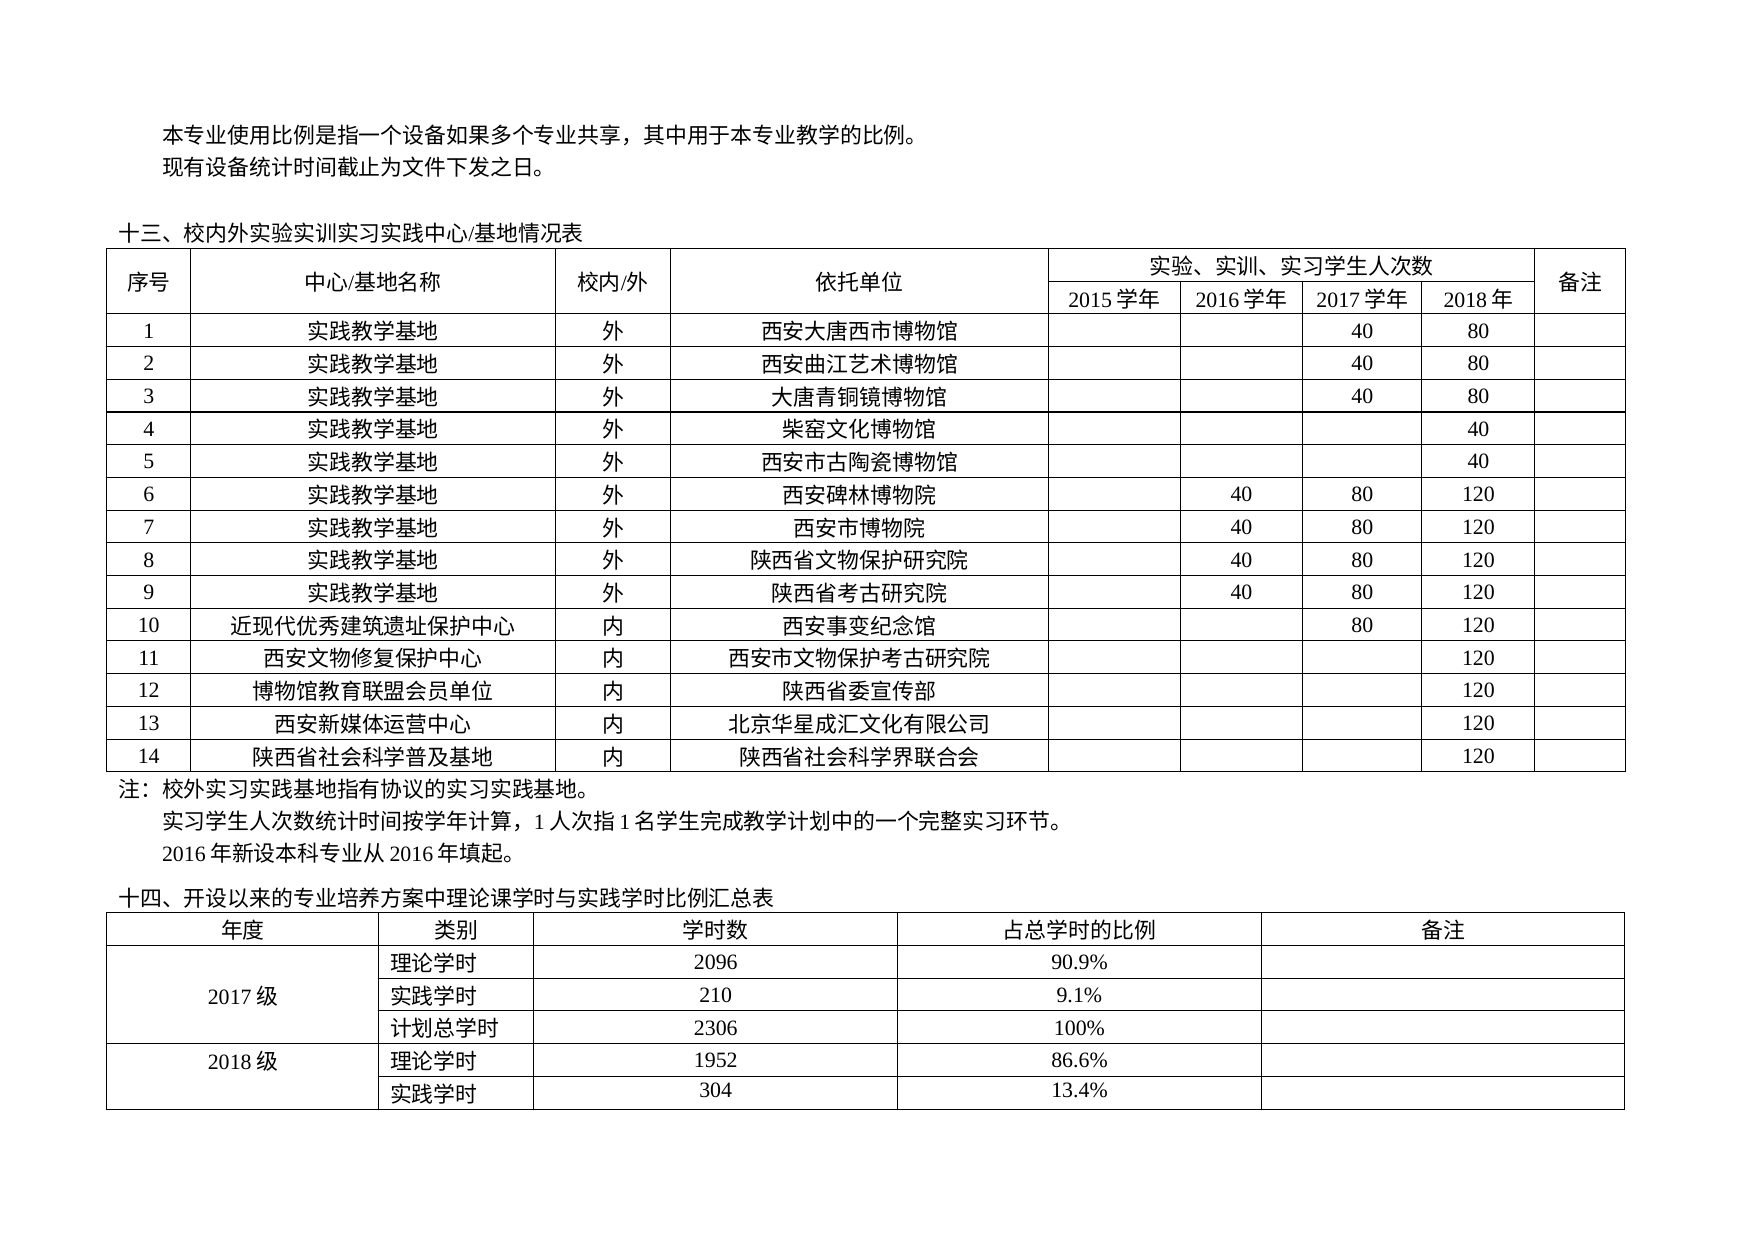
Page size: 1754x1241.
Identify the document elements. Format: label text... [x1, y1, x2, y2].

table_cell 2018年 [1422, 282, 1534, 313]
table_cell 外 [556, 347, 670, 379]
table_cell 西安大唐西市博物馆 [671, 314, 1048, 346]
table_cell 内 [556, 674, 670, 706]
table_cell 10 [107, 609, 190, 640]
table_cell [1049, 609, 1180, 640]
table_cell [1262, 1077, 1624, 1108]
table_cell 4 [107, 413, 190, 444]
table_cell [1535, 380, 1625, 411]
table_header 备注 [1262, 913, 1624, 945]
table_header 占总学时的比例 [898, 913, 1261, 945]
table_cell 实践教学基地 [191, 314, 555, 346]
table_cell 实践学时 [379, 979, 533, 1010]
table_cell 86.6% [898, 1044, 1261, 1076]
table_cell 实践学时 [379, 1077, 533, 1108]
table_header 序号 [107, 249, 190, 313]
table_cell 实践教学基地 [191, 543, 555, 575]
table_cell 内 [556, 641, 670, 673]
table_cell [1303, 641, 1421, 673]
table_header 依托单位 [671, 249, 1048, 313]
table_cell 14 [107, 740, 190, 771]
table_cell [1535, 478, 1625, 509]
table_cell [1049, 478, 1180, 509]
table_cell [1535, 740, 1625, 771]
table_cell [1049, 641, 1180, 673]
table_cell 80 [1303, 609, 1421, 640]
table_cell [1181, 609, 1302, 640]
table_cell 柴窑文化博物馆 [671, 413, 1048, 444]
table_cell 实践教学基地 [191, 478, 555, 509]
table_cell 陕西省文物保护研究院 [671, 543, 1048, 575]
table_cell 西安碑林博物院 [671, 478, 1048, 509]
table_cell 40 [1181, 511, 1302, 542]
text 现有设备统计时间截止为文件下发之日。 [118, 150, 1636, 181]
table_cell 北京华星成汇文化有限公司 [671, 707, 1048, 738]
table_header 备注 [1535, 249, 1625, 313]
table_cell 2017级 [107, 946, 378, 1043]
table_cell [1049, 445, 1180, 477]
table_cell 11 [107, 641, 190, 673]
table_cell 210 [534, 979, 897, 1010]
table_cell 120 [1422, 511, 1534, 542]
text 实习学生人次数统计时间按学年计算，1人次指1名学生完成教学计划中的一个完整实习环节。 [118, 804, 1636, 836]
table_cell 40 [1181, 576, 1302, 608]
table_header 学时数 [534, 913, 897, 945]
table_cell 2306 [534, 1011, 897, 1043]
table_cell 西安市文物保护考古研究院 [671, 641, 1048, 673]
table_cell 外 [556, 478, 670, 509]
table_cell [1303, 445, 1421, 477]
table_cell [1049, 314, 1180, 346]
table_cell [1049, 511, 1180, 542]
table_cell [1181, 707, 1302, 738]
table_cell 13 [107, 707, 190, 738]
table_cell [1181, 740, 1302, 771]
table_cell 内 [556, 609, 670, 640]
table_cell [1181, 413, 1302, 444]
table_cell 外 [556, 543, 670, 575]
table_cell 西安市古陶瓷博物馆 [671, 445, 1048, 477]
table_cell 西安文物修复保护中心 [191, 641, 555, 673]
table_cell 内 [556, 740, 670, 771]
table_cell 40 [1422, 413, 1534, 444]
table_cell [1262, 1011, 1624, 1043]
table_cell 90.9% [898, 946, 1261, 978]
table_cell 陕西省委宣传部 [671, 674, 1048, 706]
table_cell 13.4% [898, 1077, 1261, 1108]
table_cell 80 [1422, 347, 1534, 379]
table_cell 2018级 [107, 1044, 378, 1108]
table_cell 外 [556, 511, 670, 542]
table_cell 1 [107, 314, 190, 346]
table_cell [1262, 946, 1624, 978]
table_cell 理论学时 [379, 1044, 533, 1076]
table_cell 40 [1303, 380, 1421, 411]
table_cell 8 [107, 543, 190, 575]
table_cell 7 [107, 511, 190, 542]
table_cell 西安曲江艺术博物馆 [671, 347, 1048, 379]
table_cell 120 [1422, 609, 1534, 640]
table_cell [1303, 413, 1421, 444]
table_header 中心/基地名称 [191, 249, 555, 313]
table_cell 80 [1422, 314, 1534, 346]
table_cell [1181, 380, 1302, 411]
table_cell [1262, 979, 1624, 1010]
table_cell 外 [556, 380, 670, 411]
table_cell 40 [1422, 445, 1534, 477]
table_cell 2015学年 [1049, 282, 1180, 313]
table_cell 西安新媒体运营中心 [191, 707, 555, 738]
table_cell [1049, 707, 1180, 738]
table_cell 外 [556, 576, 670, 608]
table_cell 外 [556, 445, 670, 477]
table_cell 实践教学基地 [191, 511, 555, 542]
table_cell [1535, 674, 1625, 706]
table_cell [1181, 314, 1302, 346]
table_cell 5 [107, 445, 190, 477]
table_cell [1181, 445, 1302, 477]
table_cell 120 [1422, 740, 1534, 771]
table_header 类别 [379, 913, 533, 945]
text 十三、校内外实验实训实习实践中心/基地情况表 [118, 216, 1636, 248]
table_cell 80 [1303, 478, 1421, 509]
table_cell 9.1% [898, 979, 1261, 1010]
table_cell 内 [556, 707, 670, 738]
table_cell 3 [107, 380, 190, 411]
table_cell 40 [1303, 314, 1421, 346]
text 十四、开设以来的专业培养方案中理论课学时与实践学时比例汇总表 [118, 881, 1636, 912]
table_cell [1049, 674, 1180, 706]
table_cell 120 [1422, 543, 1534, 575]
table_cell [1049, 740, 1180, 771]
table_cell 外 [556, 413, 670, 444]
table_cell 120 [1422, 478, 1534, 509]
table_cell 12 [107, 674, 190, 706]
table_cell [1535, 609, 1625, 640]
table_cell [1303, 740, 1421, 771]
table_cell 陕西省社会科学普及基地 [191, 740, 555, 771]
table_cell 陕西省考古研究院 [671, 576, 1048, 608]
table_cell [1049, 543, 1180, 575]
table_cell 1952 [534, 1044, 897, 1076]
table_cell [1535, 641, 1625, 673]
table_cell [1303, 707, 1421, 738]
table_cell 实践教学基地 [191, 347, 555, 379]
table_cell 实践教学基地 [191, 576, 555, 608]
table_cell [1535, 543, 1625, 575]
table_cell 6 [107, 478, 190, 509]
table_cell [1535, 511, 1625, 542]
table_cell 计划总学时 [379, 1011, 533, 1043]
table_cell 2 [107, 347, 190, 379]
table_cell [1049, 576, 1180, 608]
table_cell 80 [1303, 576, 1421, 608]
table_cell 40 [1181, 543, 1302, 575]
table_cell 实践教学基地 [191, 413, 555, 444]
text 本专业使用比例是指一个设备如果多个专业共享，其中用于本专业教学的比例。 [118, 118, 1636, 150]
table_cell [1535, 347, 1625, 379]
table_cell [1181, 641, 1302, 673]
text 注：校外实习实践基地指有协议的实习实践基地。 [118, 772, 1636, 804]
table_cell [1303, 674, 1421, 706]
table_cell 理论学时 [379, 946, 533, 978]
table_cell 2016学年 [1181, 282, 1302, 313]
table_cell [1535, 413, 1625, 444]
table_cell 实践教学基地 [191, 445, 555, 477]
table_header 实验、实训、实习学生人次数 [1049, 249, 1534, 281]
table_cell 博物馆教育联盟会员单位 [191, 674, 555, 706]
table_cell 大唐青铜镜博物馆 [671, 380, 1048, 411]
table_cell [1181, 347, 1302, 379]
table_cell 9 [107, 576, 190, 608]
table_cell 西安事变纪念馆 [671, 609, 1048, 640]
table_cell 外 [556, 314, 670, 346]
table_cell 实践教学基地 [191, 380, 555, 411]
table_cell 304 [534, 1077, 897, 1108]
table_cell [1535, 445, 1625, 477]
table_cell 40 [1181, 478, 1302, 509]
table_cell 80 [1303, 511, 1421, 542]
table_cell 100% [898, 1011, 1261, 1043]
table_cell 120 [1422, 576, 1534, 608]
table_cell 80 [1303, 543, 1421, 575]
table_cell [1049, 347, 1180, 379]
table_cell [1181, 674, 1302, 706]
table_cell 120 [1422, 707, 1534, 738]
table_header 校内/外 [556, 249, 670, 313]
table_cell 2017学年 [1303, 282, 1421, 313]
table_cell 近现代优秀建筑遗址保护中心 [191, 609, 555, 640]
table_cell 40 [1303, 347, 1421, 379]
text 2016年新设本科专业从2016年填起。 [118, 836, 1636, 867]
table_cell 陕西省社会科学界联合会 [671, 740, 1048, 771]
table_cell [1049, 413, 1180, 444]
table_cell [1535, 707, 1625, 738]
table_cell 2096 [534, 946, 897, 978]
table_cell [1535, 314, 1625, 346]
table_cell [1049, 380, 1180, 411]
table_header 年度 [107, 913, 378, 945]
table_cell [1262, 1044, 1624, 1076]
table_cell 西安市博物院 [671, 511, 1048, 542]
table_cell 80 [1422, 380, 1534, 411]
table_cell [1535, 576, 1625, 608]
table_cell 120 [1422, 674, 1534, 706]
table_cell 120 [1422, 641, 1534, 673]
